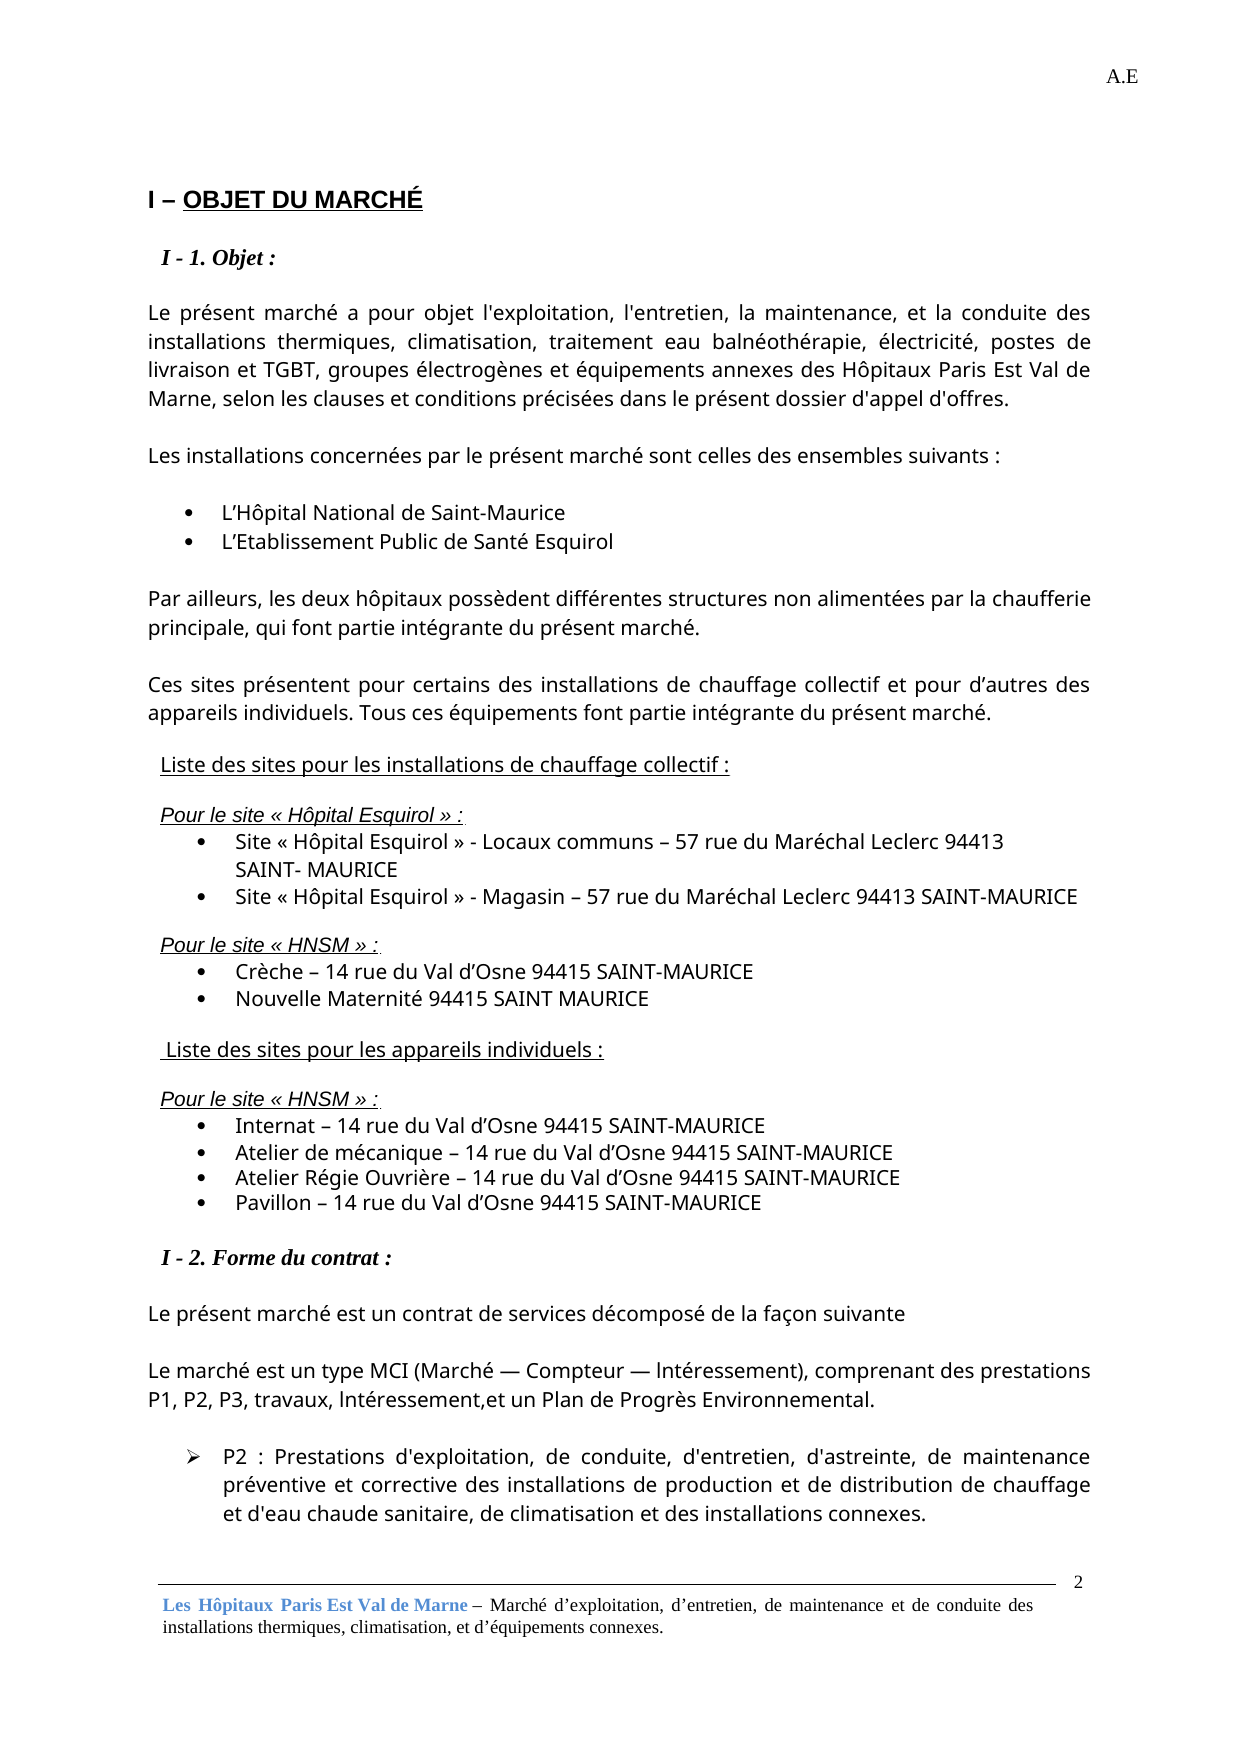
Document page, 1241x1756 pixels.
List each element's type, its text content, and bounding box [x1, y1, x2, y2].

list Crèche – 14 rue du Val d’Osne 94415 SAINT-MAURICE [198, 957, 1115, 985]
list Atelier Régie Ouvrière – 14 rue du Val d’Osne 94415 SAINT-MAURICE [198, 1165, 1115, 1191]
list Site « Hôpital Esquirol » - Locaux communs – 57 rue du Maréchal Leclerc 94413 SAINT- MAURICE [198, 827, 1038, 884]
list L’Hôpital National de Saint-Maurice [185, 498, 1115, 527]
list Internat – 14 rue du Val d’Osne 94415 SAINT-MAURICE [198, 1111, 1115, 1140]
text Liste des sites pour les installations de chauffage collectif : [160, 751, 1115, 779]
subtitle – OBJET DU MARCHÉ [148, 185, 1115, 213]
list Atelier de mécanique – 14 rue du Val d’Osne 94415 SAINT-MAURICE [198, 1140, 1115, 1165]
text Ces sites présentent pour certains des installations de chauffage collectif et pour d’autres des appareils individuels. Tous ces équipements font partie intégrante du présent marché. [148, 670, 1092, 727]
text Les installations concernées par le présent marché sont celles des ensembles suivants : [148, 441, 1115, 469]
list P2 : Prestations d'exploitation, de conduite, d'entretien, d'astreinte, de maintenance préventive et corrective des installations de production et de distribution de chauffage et d'eau chaude sanitaire, de climatisation et des installations connexes. [185, 1442, 1092, 1527]
text Liste des sites pour les appareils individuels : [160, 1035, 1115, 1063]
text Par ailleurs, les deux hôpitaux possèdent différentes structures non alimentées par la chaufferie principale, qui font partie intégrante du présent marché. [148, 584, 1093, 641]
list Pavillon – 14 rue du Val d’Osne 94415 SAINT-MAURICE [198, 1191, 1115, 1216]
text Le présent marché a pour objet l'exploitation, l'entretien, la maintenance, et la conduite des installations thermiques, climatisation, traitement eau balnéothérapie, électricité, postes de livraison et TGBT, groupes électrogènes et équipements annexes des Hôpitaux Paris Est Val de Marne, selon les clauses et conditions précisées dans le présent dossier d'appel d'offres. [148, 298, 1093, 412]
subtitle I - 2. Forme du contrat : [161, 1244, 1115, 1271]
text Pour le site « Hôpital Esquirol » : [160, 803, 1115, 827]
text Le présent marché est un contrat de services décomposé de la façon suivante [148, 1299, 1092, 1328]
text Pour le site « HNSM » : [160, 1087, 1115, 1111]
text Le marché est un type MCI (Marché — Compteur — lntéressement), comprenant des prestations P1, P2, P3, travaux, lntéressement,et un Plan de Progrès Environnemental. [148, 1356, 1092, 1413]
list Site « Hôpital Esquirol » - Magasin – 57 rue du Maréchal Leclerc 94413 SAINT-MAURICE [198, 884, 1115, 909]
list Nouvelle Maternité 94415 SAINT MAURICE [198, 986, 1115, 1011]
subtitle I - 1. Objet : [161, 243, 1115, 270]
text Pour le site « HNSM » : [160, 932, 1115, 956]
list L’Etablissement Public de Santé Esquirol [185, 527, 1115, 555]
